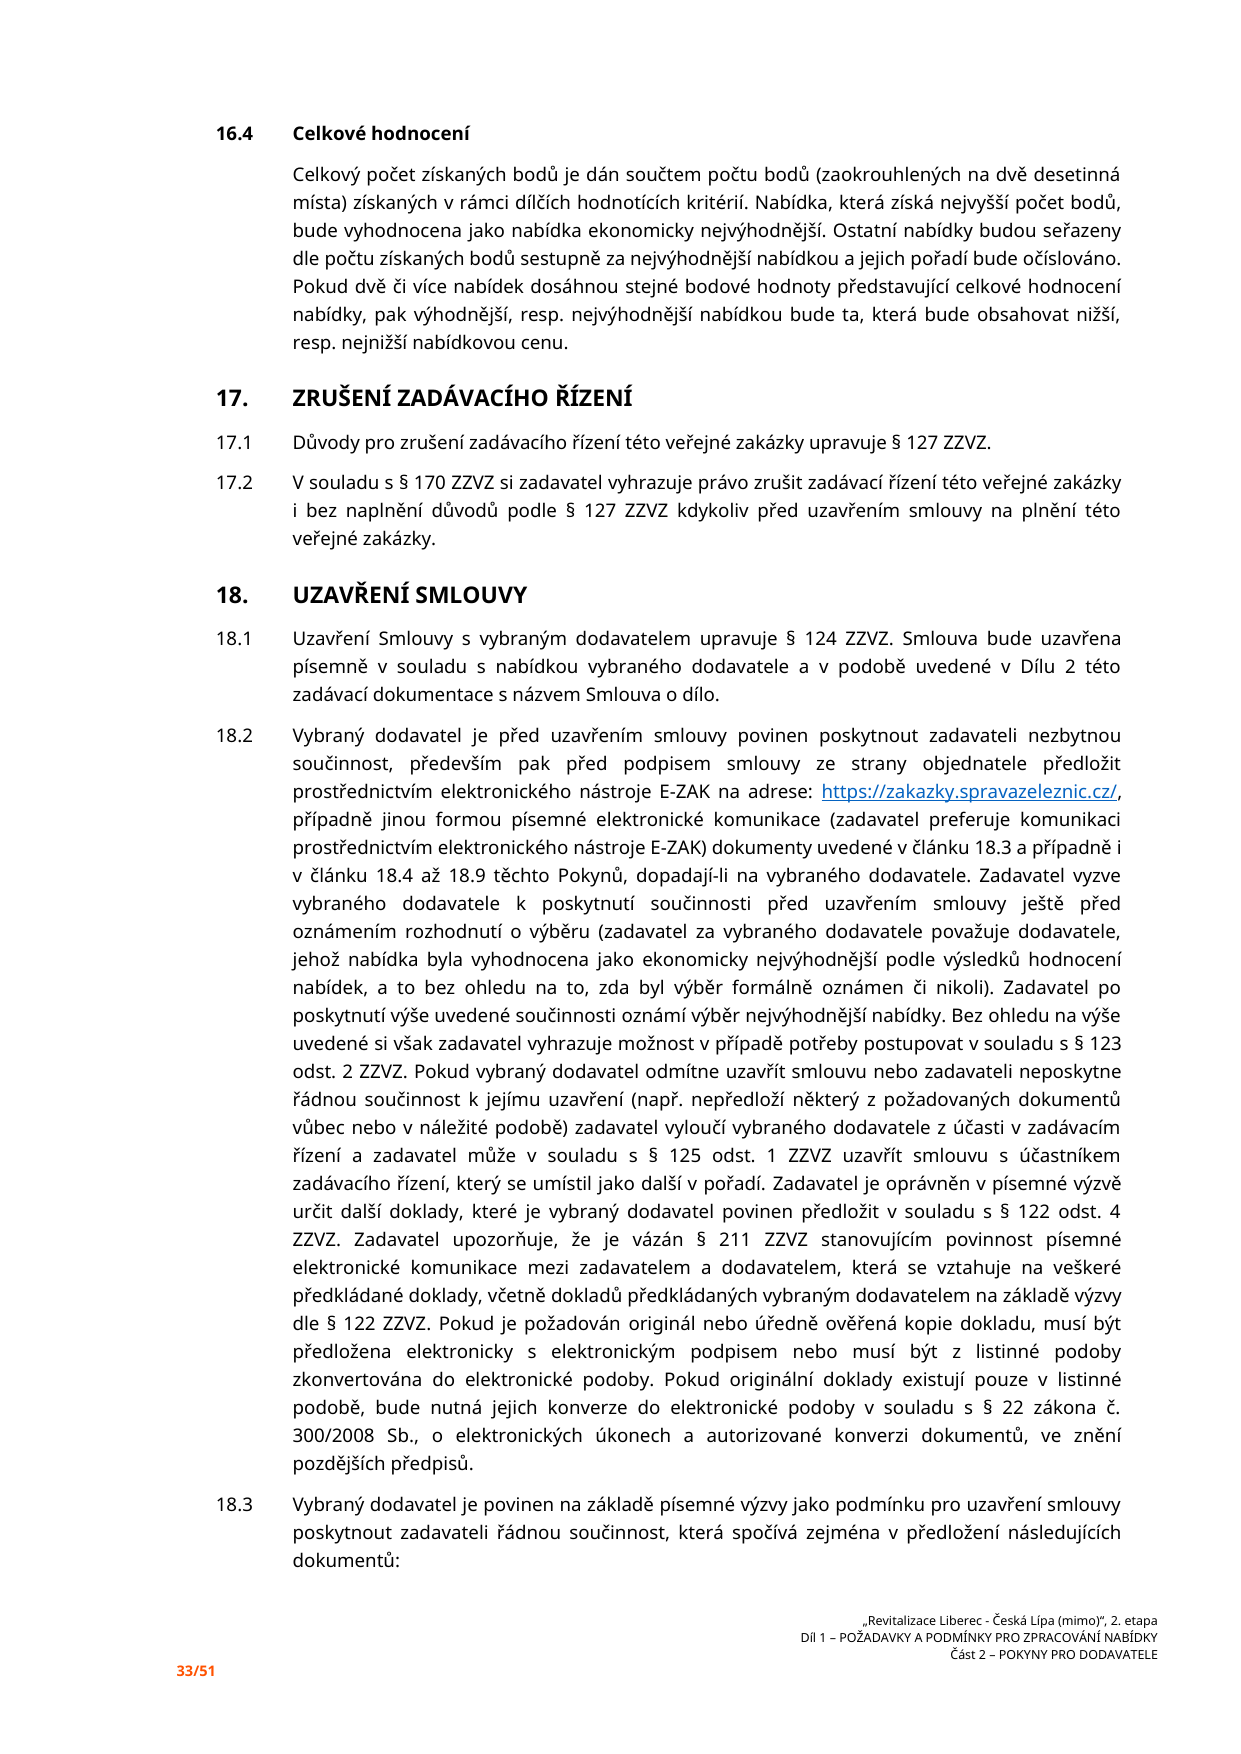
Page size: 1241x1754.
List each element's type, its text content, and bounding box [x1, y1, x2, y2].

text Důvody pro zrušení zadávacího řízení této veřejné zakázky upravuje § 127 ZZVZ. [216, 429, 1122, 455]
list Celkový počet získaných bodů je dán součtem počtu bodů (zaokrouhlených na dvě desetinná místa) získaných v rámci dílčích hodnotících kritérií. Nabídka, která získá nejvyšší počet bodů, bude vyhodnocena jako nabídka ekonomicky nejvýhodnější. Ostatní nabídky budou seřazeny dle počtu získaných bodů sestupně za nejvýhodnější nabídkou a jejich pořadí bude očíslováno. Pokud dvě či více nabídek dosáhnou stejné bodové hodnoty představující celkové hodnocení nabídky, pak výhodnější, resp. nejvýhodnější nabídkou bude ta, která bude obsahovat nižší, resp. nejnižší nabídkovou cenu. [292, 161, 1122, 355]
text V souladu s § 170 ZZVZ si zadavatel vyhrazuje právo zrušit zadávací řízení této veřejné zakázky i bez naplnění důvodů podle § 127 ZZVZ kdykoliv před uzavřením smlouvy na plnění této veřejné zakázky. [216, 470, 1122, 551]
text Vybraný dodavatel je povinen na základě písemné výzvy jako podmínku pro uzavření smlouvy poskytnout zadavateli řádnou součinnost, která spočívá zejména v předložení následujících dokumentů: [216, 1491, 1122, 1573]
text Uzavření Smlouvy s vybraným dodavatelem upravuje § 124 ZZVZ. Smlouva bude uzavřena písemně v souladu s nabídkou vybraného dodavatele a v podobě uvedené v Dílu 2 této zadávací dokumentace s názvem Smlouva o dílo. [216, 626, 1122, 707]
text ZRUŠENÍ ZADÁVACÍHO ŘÍZENÍ [216, 382, 1122, 413]
text Celkové hodnocení [216, 121, 1122, 146]
text UZAVŘENÍ SMLOUVY [216, 579, 1122, 610]
text Vybraný dodavatel je před uzavřením smlouvy povinen poskytnout zadavateli nezbytnou součinnost, především pak před podpisem smlouvy ze strany objednatele předložit prostřednictvím elektronického nástroje E-ZAK na adrese: https://zakazky.spravazeleznic.cz/, případně jinou formou písemné elektronické komunikace (zadavatel preferuje komunikaci prostřednictvím elektronického nástroje E-ZAK) dokumenty uvedené v článku 18.3 a případně i v článku 18.4 až 18.9 těchto Pokynů, dopadají-li na vybraného dodavatele. Zadavatel vyzve vybraného dodavatele k poskytnutí součinnosti před uzavřením smlouvy ještě před oznámením rozhodnutí o výběru (zadavatel za vybraného dodavatele považuje dodavatele, jehož nabídka byla vyhodnocena jako ekonomicky nejvýhodnější podle výsledků hodnocení nabídek, a to bez ohledu na to, zda byl výběr formálně oznámen či nikoli). Zadavatel po poskytnutí výše uvedené součinnosti oznámí výběr nejvýhodnější nabídky. Bez ohledu na výše uvedené si však zadavatel vyhrazuje možnost v případě potřeby postupovat v souladu s § 123 odst. 2 ZZVZ. Pokud vybraný dodavatel odmítne uzavřít smlouvu nebo zadavateli neposkytne řádnou součinnost k jejímu uzavření (např. nepředloží některý z požadovaných dokumentů vůbec nebo v náležité podobě) zadavatel vyloučí vybraného dodavatele z účasti v zadávacím řízení a zadavatel může v souladu s § 125 odst. 1 ZZVZ uzavřít smlouvu s účastníkem zadávacího řízení, který se umístil jako další v pořadí. Zadavatel je oprávněn v písemné výzvě určit další doklady, které je vybraný dodavatel povinen předložit v souladu s § 122 odst. 4 ZZVZ. Zadavatel upozorňuje, že je vázán § 211 ZZVZ stanovujícím povinnost písemné elektronické komunikace mezi zadavatelem a dodavatelem, která se vztahuje na veškeré předkládané doklady, včetně dokladů předkládaných vybraným dodavatelem na základě výzvy dle § 122 ZZVZ. Pokud je požadován originál nebo úředně ověřená kopie dokladu, musí být předložena elektronicky s elektronickým podpisem nebo musí být z listinné podoby zkonvertována do elektronické podoby. Pokud originální doklady existují pouze v listinné podobě, bude nutná jejich konverze do elektronické podoby v souladu s § 22 zákona č. 300/2008 Sb., o elektronických úkonech a autorizované konverzi dokumentů, ve znění pozdějších předpisů. [216, 722, 1122, 1476]
